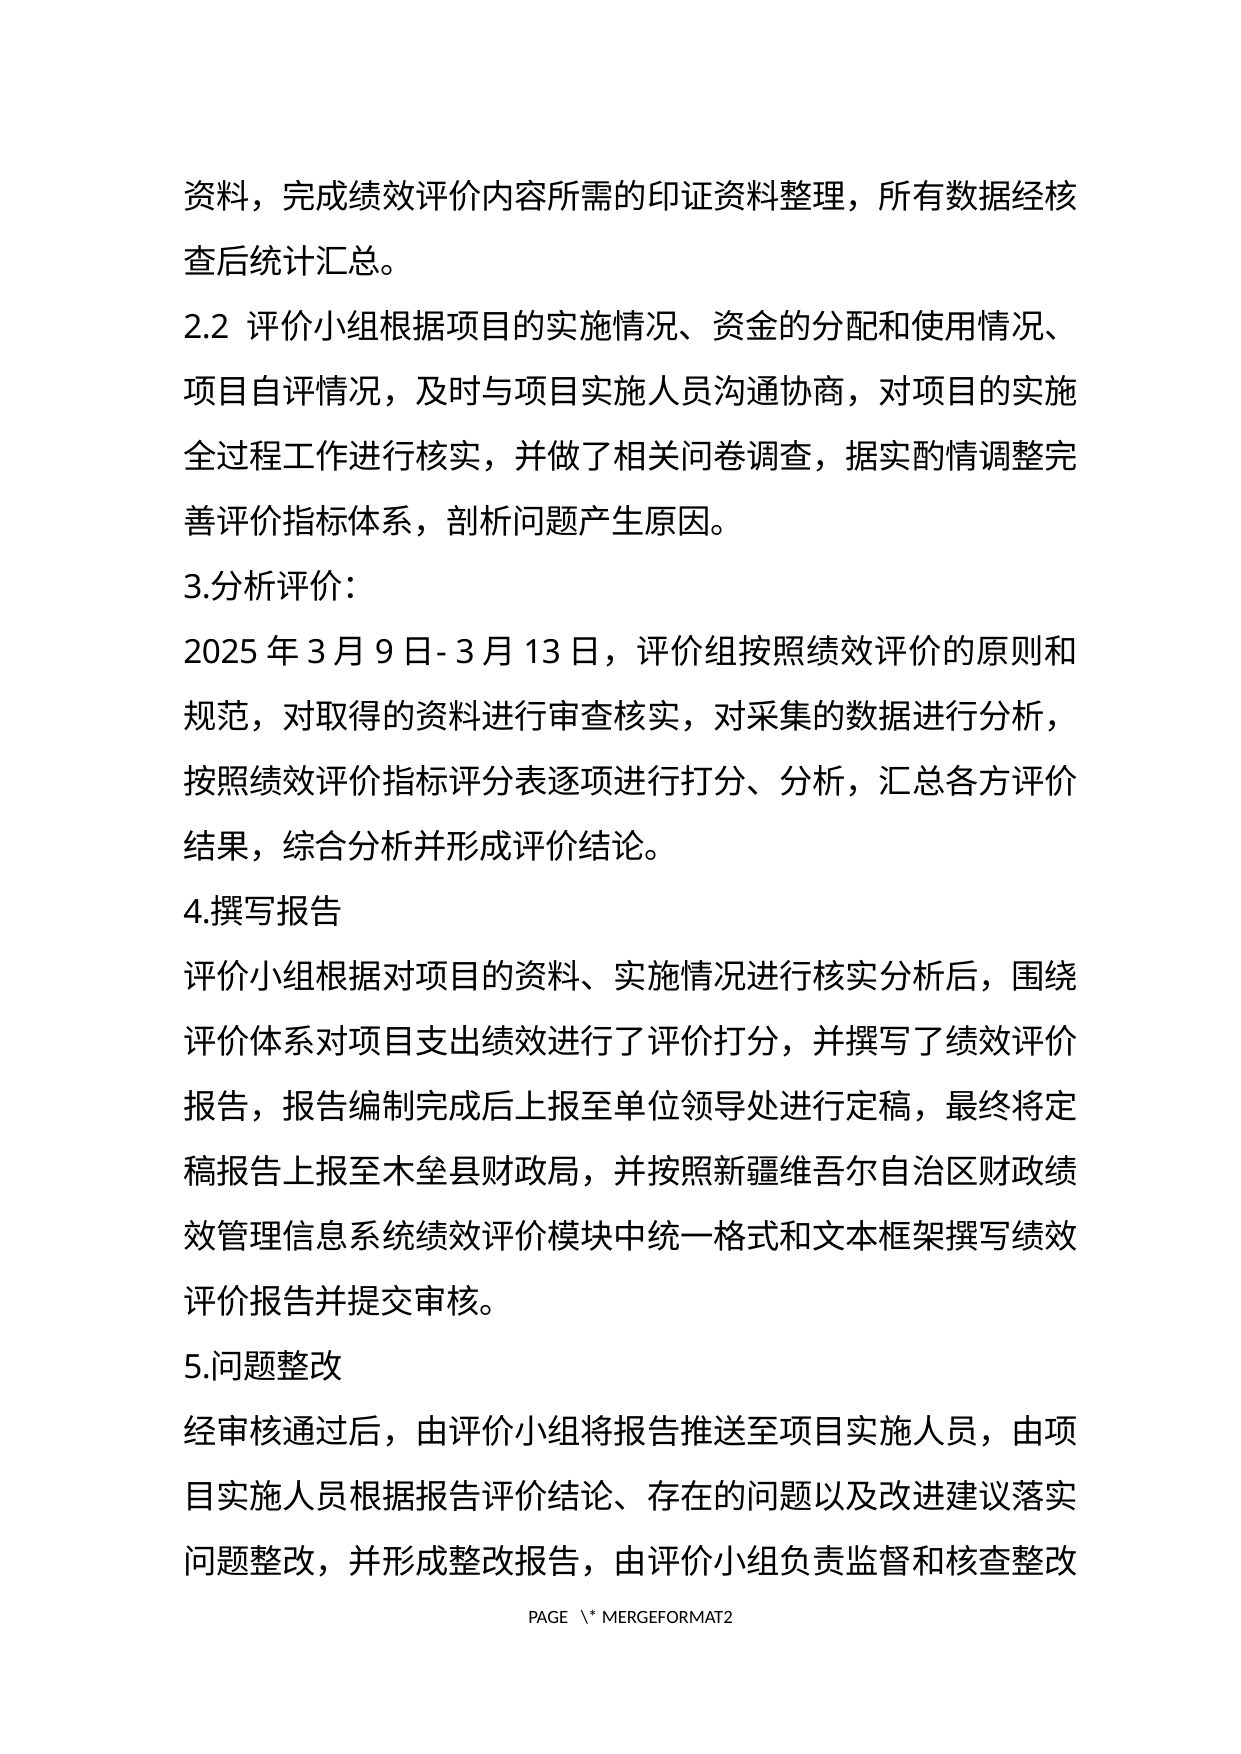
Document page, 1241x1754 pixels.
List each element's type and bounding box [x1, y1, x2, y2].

text [183, 162, 1078, 1592]
